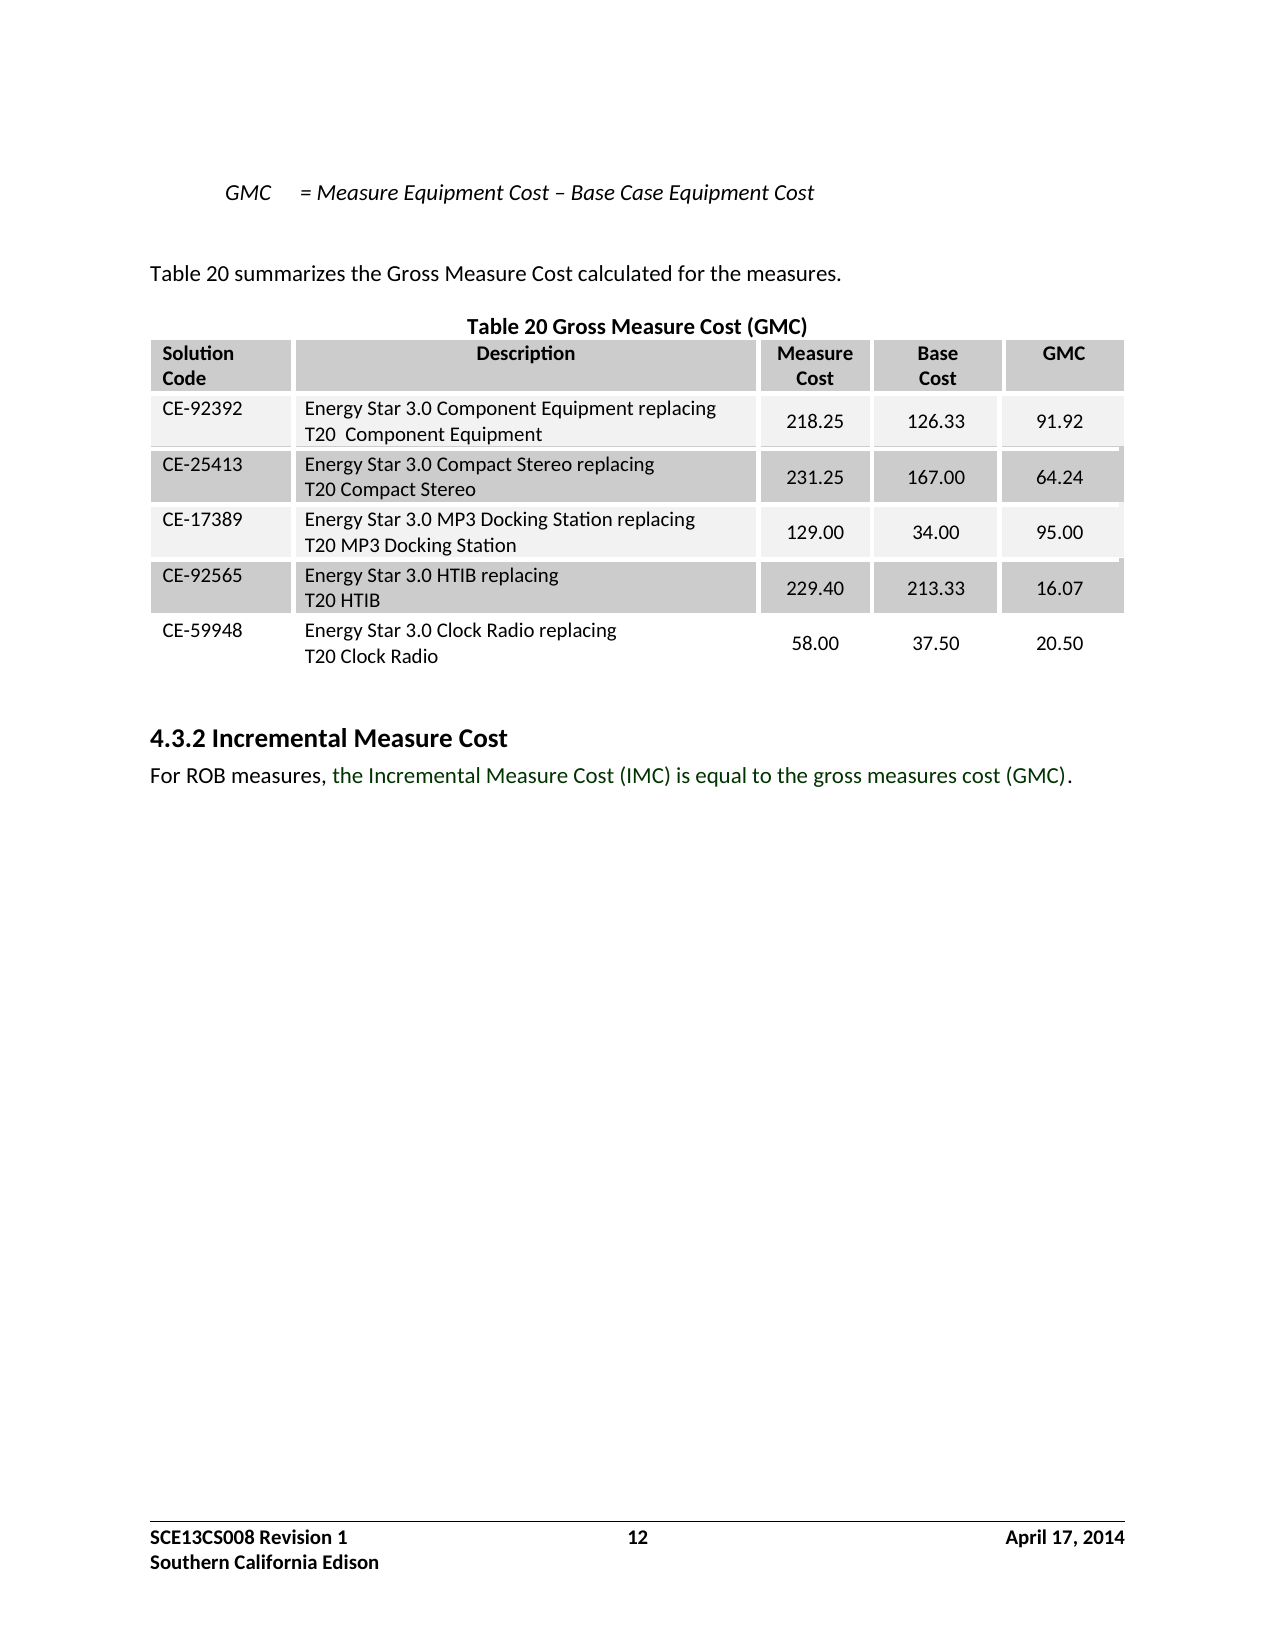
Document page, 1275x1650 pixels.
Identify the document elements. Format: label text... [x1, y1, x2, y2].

text Table 20 Gross Measure Cost (GMC) [150, 312, 1125, 340]
table_header GMC [1006, 340, 1124, 391]
table_cell 167.00 [874, 451, 997, 502]
table_header Solution Code [151, 340, 291, 391]
table_cell Energy Star 3.0 HTIB replacing T20 HTIB [296, 562, 756, 613]
table_cell CE-92392 [151, 396, 291, 446]
table_cell 34.00 [874, 507, 997, 557]
table_cell 213.33 [874, 562, 997, 613]
table_cell 218.25 [761, 396, 870, 446]
table_cell 64.24 [1002, 451, 1119, 502]
text Table 20 summarizes the Gross Measure Cost calculated for the measures. [150, 259, 1125, 287]
table_cell 37.50 [874, 618, 997, 668]
table_cell 126.33 [874, 396, 997, 446]
table_cell 91.92 [1002, 396, 1119, 446]
table_cell 95.00 [1002, 507, 1119, 557]
table_cell Energy Star 3.0 Compact Stereo replacing T20 Compact Stereo [296, 451, 756, 502]
text GMC = Measure Equipment Cost – Base Case Equipment Cost [150, 178, 1125, 206]
table_cell Energy Star 3.0 Clock Radio replacing T20 Clock Radio [296, 618, 756, 668]
table_cell 229.40 [761, 562, 870, 613]
table_cell 16.07 [1002, 562, 1119, 613]
table_cell CE-17389 [151, 507, 291, 557]
table_header Measure Cost [761, 340, 870, 391]
table_cell 20.50 [1002, 618, 1119, 668]
table_cell 129.00 [761, 507, 870, 557]
table_cell Energy Star 3.0 MP3 Docking Station replacing T20 MP3 Docking Station [296, 507, 756, 557]
text For ROB measures, the Incremental Measure Cost (IMC) is equal to the gross measures cost (GMC). [150, 761, 1125, 789]
table_cell CE-25413 [151, 451, 291, 502]
table_cell 58.00 [761, 618, 870, 668]
table_cell CE-59948 [151, 618, 291, 668]
table_cell Energy Star 3.0 Component Equipment replacing T20 Component Equipment [296, 396, 756, 446]
table_cell 231.25 [761, 451, 870, 502]
table_header Description [296, 340, 756, 391]
subtitle 4.3.2 Incremental Measure Cost [150, 722, 1125, 754]
table_header Base Cost [874, 340, 1002, 391]
table_cell CE-92565 [151, 562, 291, 613]
